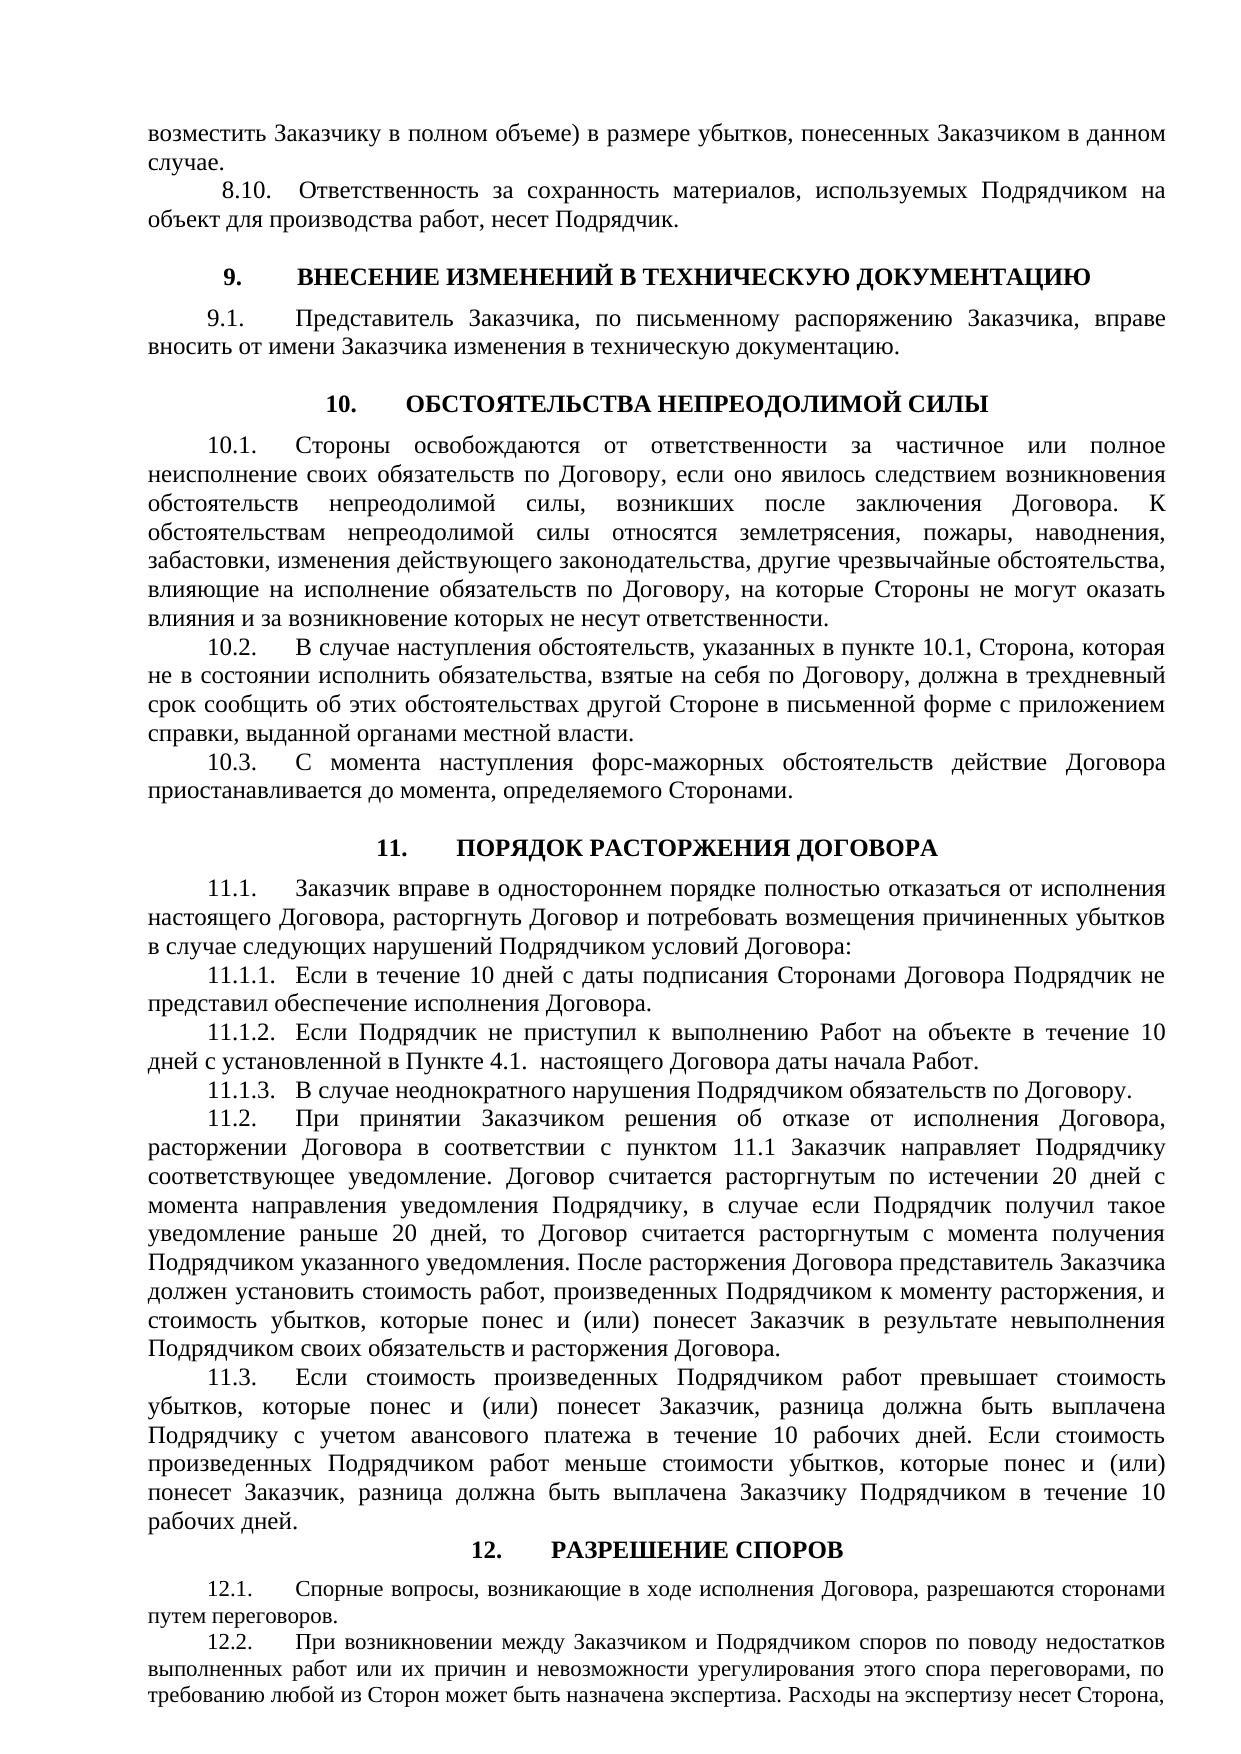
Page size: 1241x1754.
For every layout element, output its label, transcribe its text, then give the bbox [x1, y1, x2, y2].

text 10.1. Стороны освобождаются от ответственности за частичное или полное неисполнение своих обязательств по Договору, если оно явилось следствием возникновения обстоятельств непреодолимой силы, возникших после заключения Договора. К обстоятельствам непреодолимой силы относятся землетрясения, пожары, наводнения, забастовки, изменения действующего законодательства, другие чрезвычайные обстоятельства, влияющие на исполнение обязательств по Договору, на которые Стороны не могут оказать влияния и за возникновение которых не несут ответственности. [148, 430, 1167, 632]
text 11. ПОРЯДОК РАСТОРЖЕНИЯ ДОГОВОРА [148, 833, 1167, 862]
text 10.3. С момента наступления форс-мажорных обстоятельств действие Договора приостанавливается до момента, определяемого Сторонами. [148, 747, 1167, 804]
text 10. ОБСТОЯТЕЛЬСТВА НЕПРЕОДОЛИМОЙ СИЛЫ [148, 389, 1167, 418]
text 8.10. Ответственность за сохранность материалов, используемых Подрядчиком на объект для производства работ, несет Подрядчик. [148, 176, 1167, 233]
text 11.3. Если стоимость произведенных Подрядчиком работ превышает стоимость убытков, которые понес и (или) понесет Заказчик, разница должна быть выплачена Подрядчику с учетом авансового платежа в течение 10 рабочих дней. Если стоимость произведенных Подрядчиком работ меньше стоимости убытков, которые понес и (или) понесет Заказчик, разница должна быть выплачена Заказчику Подрядчиком в течение 10 рабочих дней. [148, 1362, 1167, 1535]
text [148, 1628, 1167, 1707]
text 11.1. Заказчик вправе в одностороннем порядке полностью отказаться от исполнения настоящего Договора, расторгнуть Договор и потребовать возмещения причиненных убытков в случае следующих нарушений Подрядчиком условий Договора: [148, 873, 1167, 960]
text 9. ВНЕСЕНИЕ ИЗМЕНЕНИЙ В ТЕХНИЧЕСКУЮ ДОКУМЕНТАЦИЮ [148, 262, 1167, 291]
text 12. РАЗРЕШЕНИЕ СПОРОВ [148, 1535, 1167, 1563]
text 11.2. При принятии Заказчиком решения об отказе от исполнения Договора, расторжении Договора в соответствии с пунктом 11.1 Заказчик направляет Подрядчику соответствующее уведомление. Договор считается расторгнутым по истечении 20 дней с момента направления уведомления Подрядчику, в случае если Подрядчик получил такое уведомление раньше 20 дней, то Договор считается расторгнутым с момента получения Подрядчиком указанного уведомления. После расторжения Договора представитель Заказчика должен установить стоимость работ, произведенных Подрядчиком к моменту расторжения, и стоимость убытков, которые понес и (или) понесет Заказчик в результате невыполнения Подрядчиком своих обязательств и расторжения Договора. [148, 1103, 1167, 1362]
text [148, 118, 1167, 176]
text 9.1. Представитель Заказчика, по письменному распоряжению Заказчика, вправе вносить от имени Заказчика изменения в техническую документацию. [148, 303, 1167, 360]
text 11.1.3. В случае неоднократного нарушения Подрядчиком обязательств по Договору. [148, 1075, 1167, 1103]
text 12.1. Спорные вопросы, возникающие в ходе исполнения Договора, разрешаются сторонами путем переговоров. [148, 1576, 1167, 1628]
text 11.1.1. Если в течение 10 дней с даты подписания Сторонами Договора Подрядчик не представил обеспечение исполнения Договора. [148, 960, 1167, 1017]
text 11.1.2. Если Подрядчик не приступил к выполнению Работ на объекте в течение 10 дней с установленной в Пункте 4.1. настоящего Договора даты начала Работ. [148, 1017, 1167, 1075]
text 10.2. В случае наступления обстоятельств, указанных в пункте 10.1, Сторона, которая не в состоянии исполнить обязательства, взятые на себя по Договору, должна в трехдневный срок сообщить об этих обстоятельствах другой Стороне в письменной форме с приложением справки, выданной органами местной власти. [148, 632, 1167, 747]
